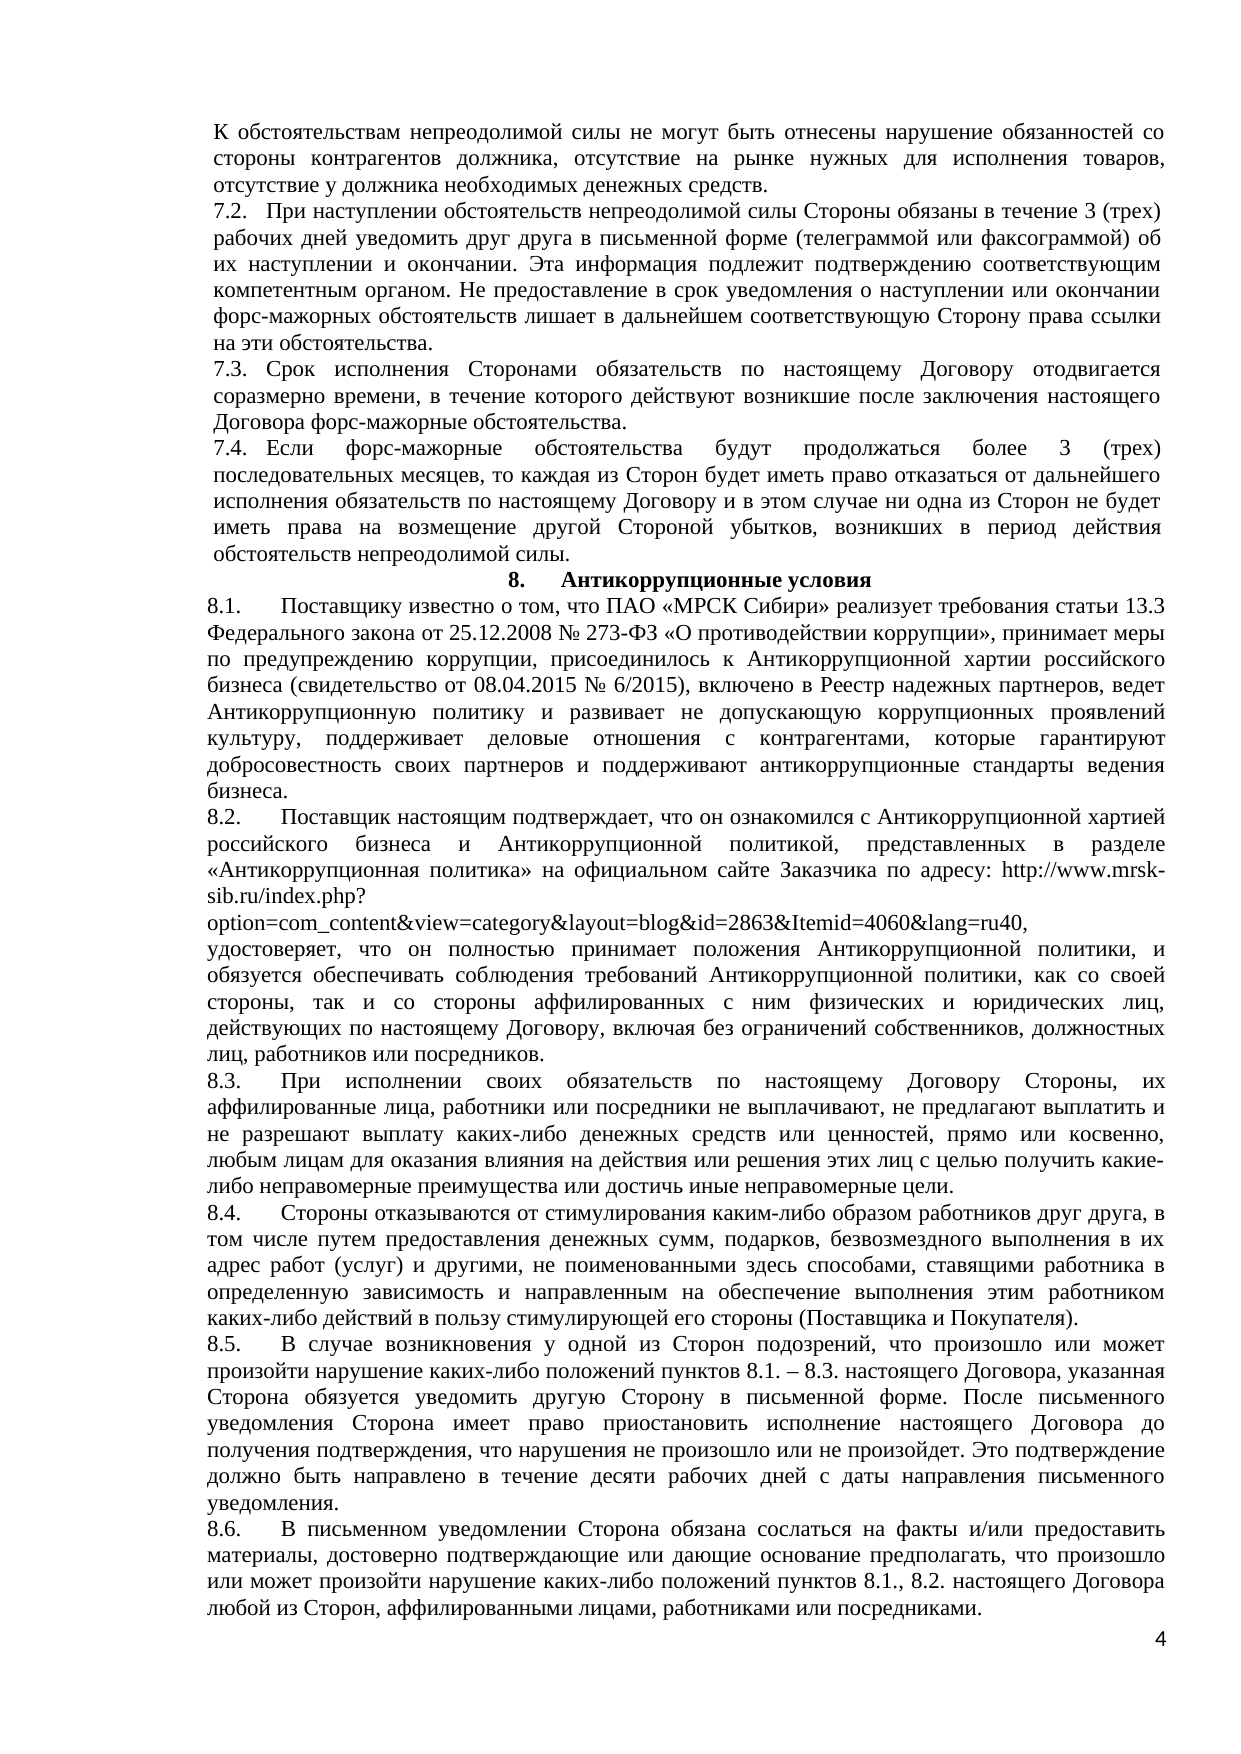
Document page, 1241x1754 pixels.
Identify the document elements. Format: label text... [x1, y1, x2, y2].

list В случае возникновения у одной из Сторон подозрений, что произошло или может произойти нарушение каких-либо положений пунктов 8.1. – 8.3. настоящего Договора, указанная Сторона обязуется уведомить другую Сторону в письменной форме. После письменного уведомления Сторона имеет право приостановить исполнение настоящего Договора до получения подтверждения, что нарушения не произошло или не произойдет. Это подтверждение должно быть направлено в течение десяти рабочих дней с даты направления письменного уведомления. [207, 1330, 1167, 1515]
list Стороны отказываются от стимулирования каким-либо образом работников друг друга, в том числе путем предоставления денежных сумм, подарков, безвозмездного выполнения в их адрес работ (услуг) и другими, не поименованными здесь способами, ставящими работника в определенную зависимость и направленным на обеспечение выполнения этим работником каких-либо действий в пользу стимулирующей его стороны (Поставщика и Покупателя). [207, 1199, 1167, 1330]
text К обстоятельствам непреодолимой силы не могут быть отнесены нарушение обязанностей со стороны контрагентов должника, отсутствие на рынке нужных для исполнения товаров, отсутствие у должника необходимых денежных средств. [213, 118, 1167, 197]
list Поставщику известно о том, что ПАО «МРСК Сибири» реализует требования статьи 13.3 Федерального закона от 25.12.2008 № 273-ФЗ «О противодействии коррупции», принимает меры по предупреждению коррупции, присоединилось к Антикоррупционной хартии российского бизнеса (свидетельство от 08.04.2015 № 6/2015), включено в Реестр надежных партнеров, ведет Антикоррупционную политику и развивает не допускающую коррупционных проявлений культуру, поддерживает деловые отношения с контрагентами, которые гарантируют добросовестность своих партнеров и поддерживают антикоррупционные стандарты ведения бизнеса. [207, 592, 1167, 803]
list Если форс-мажорные обстоятельства будут продолжаться более 3 (трех) последовательных месяцев, то каждая из Сторон будет иметь право отказаться от дальнейшего исполнения обязательств по настоящему Договору и в этом случае ни одна из Сторон не будет иметь права на возмещение другой Стороной убытков, возникших в период действия обстоятельств непреодолимой силы. [213, 434, 1162, 566]
list Поставщик настоящим подтверждает, что он ознакомился с Антикоррупционной хартией российского бизнеса и Антикоррупционной политикой, представленных в разделе «Антикоррупционная политика» на официальном сайте Заказчика по адресу: http://www.mrsk-sib.ru/index.php?option=com_content&view=category&layout=blog&id=2863&Itemid=4060&lang=ru40, удостоверяет, что он полностью принимает положения Антикоррупционной политики, и обязуется обеспечивать соблюдения требований Антикоррупционной политики, как со своей стороны, так и со стороны аффилированных с ним физических и юридических лиц, действующих по настоящему Договору, включая без ограничений собственников, должностных лиц, работников или посредников. [207, 803, 1167, 1067]
list В письменном уведомлении Сторона обязана сослаться на факты и/или предоставить материалы, достоверно подтверждающие или дающие основание предполагать, что произошло или может произойти нарушение каких-либо положений пунктов 8.1., 8.2. настоящего Договора любой из Сторон, аффилированными лицами, работниками или посредниками. [207, 1515, 1167, 1620]
list При исполнении своих обязательств по настоящему Договору Стороны, их аффилированные лица, работники или посредники не выплачивают, не предлагают выплатить и не разрешают выплату каких-либо денежных средств или ценностей, прямо или косвенно, любым лицам для оказания влияния на действия или решения этих лиц с целью получить какие-либо неправомерные преимущества или достичь иные неправомерные цели. [207, 1067, 1167, 1199]
list Антикоррупционные условия [213, 566, 1167, 592]
list При наступлении обстоятельств непреодолимой силы Стороны обязаны в течение 3 (трех) рабочих дней уведомить друг друга в письменной форме (телеграммой или факсограммой) об их наступлении и окончании. Эта информация подлежит подтверждению соответствующим компетентным органом. Не предоставление в срок уведомления о наступлении или окончании форс-мажорных обстоятельств лишает в дальнейшем соответствующую Сторону права ссылки на эти обстоятельства. [213, 197, 1162, 355]
list Срок исполнения Сторонами обязательств по настоящему Договору отодвигается соразмерно времени, в течение которого действуют возникшие после заключения настоящего Договора форс-мажорные обстоятельства. [213, 355, 1162, 434]
